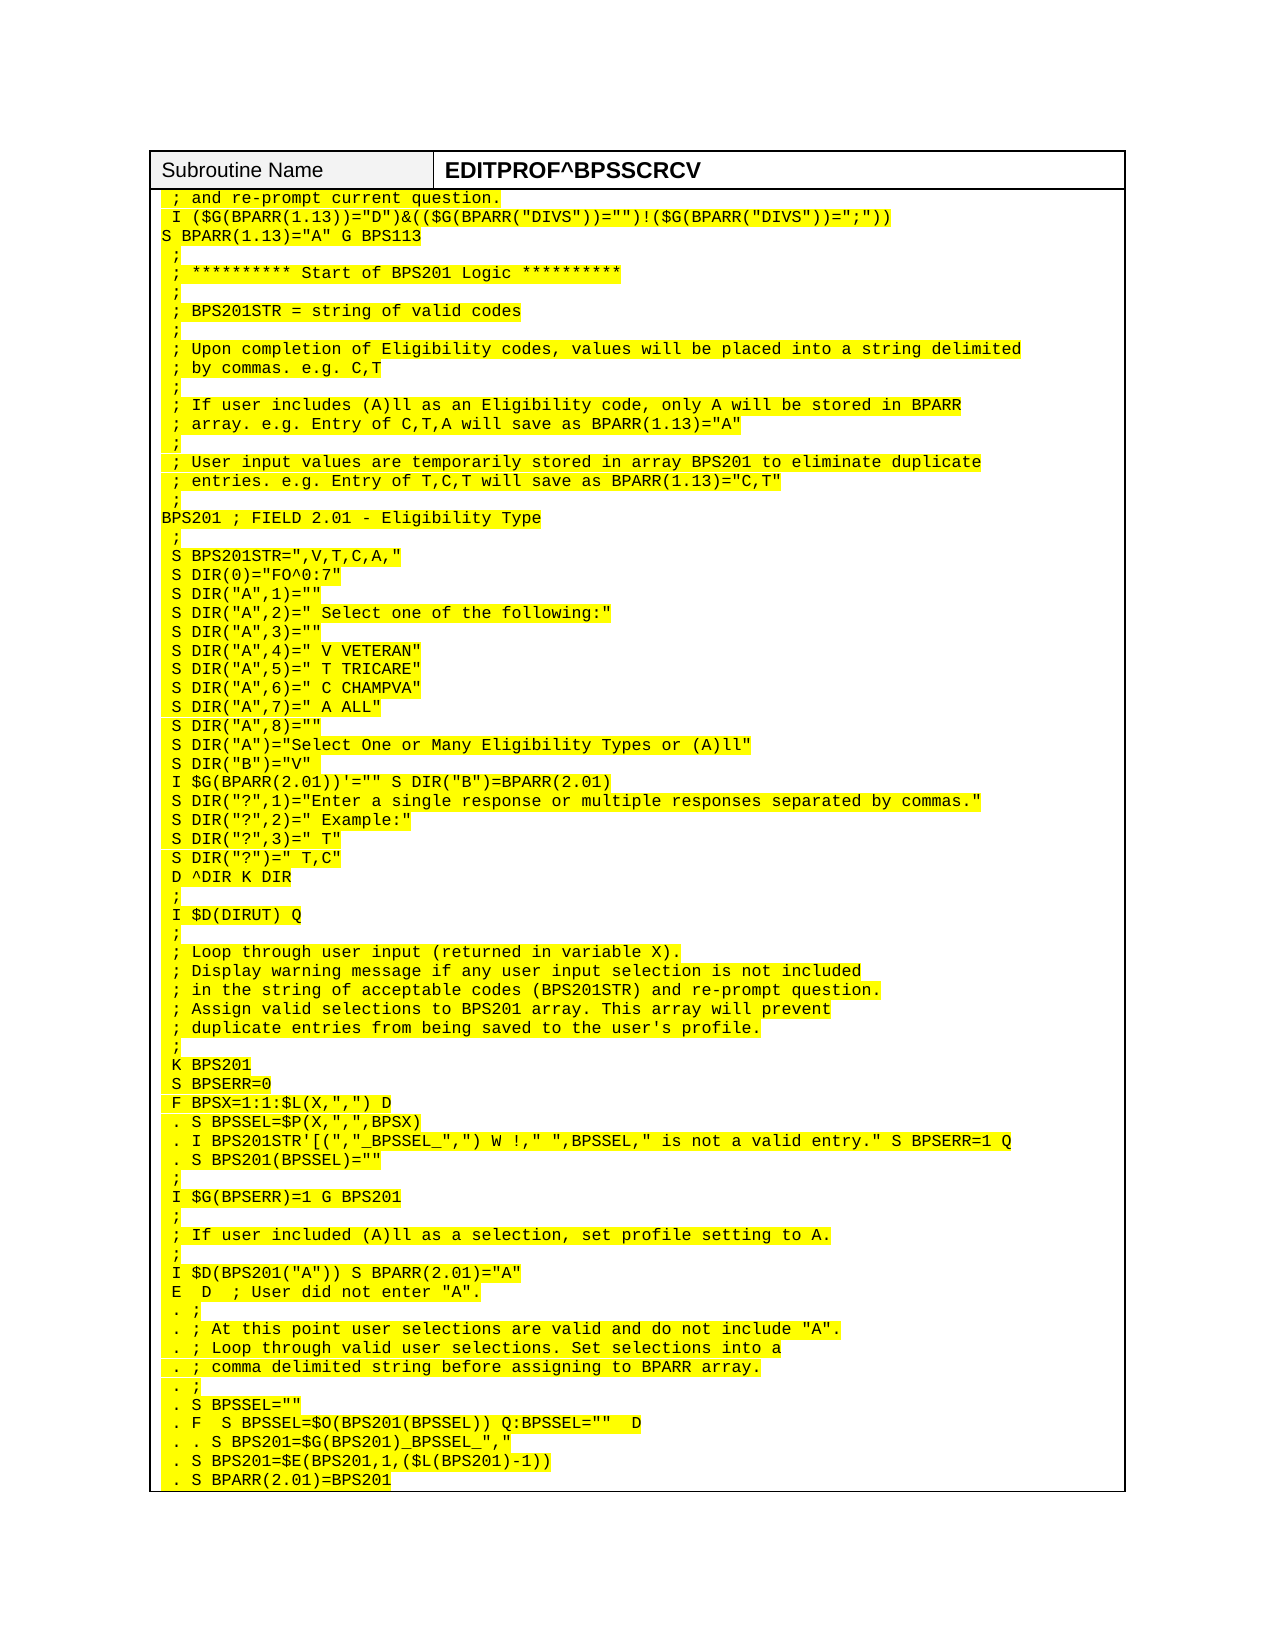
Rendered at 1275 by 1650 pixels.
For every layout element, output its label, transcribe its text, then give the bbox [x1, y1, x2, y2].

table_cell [151, 190, 1124, 1491]
table_header Subroutine Name [151, 152, 433, 188]
table_header EDITPROF^BPSSCRCV [434, 152, 1124, 188]
